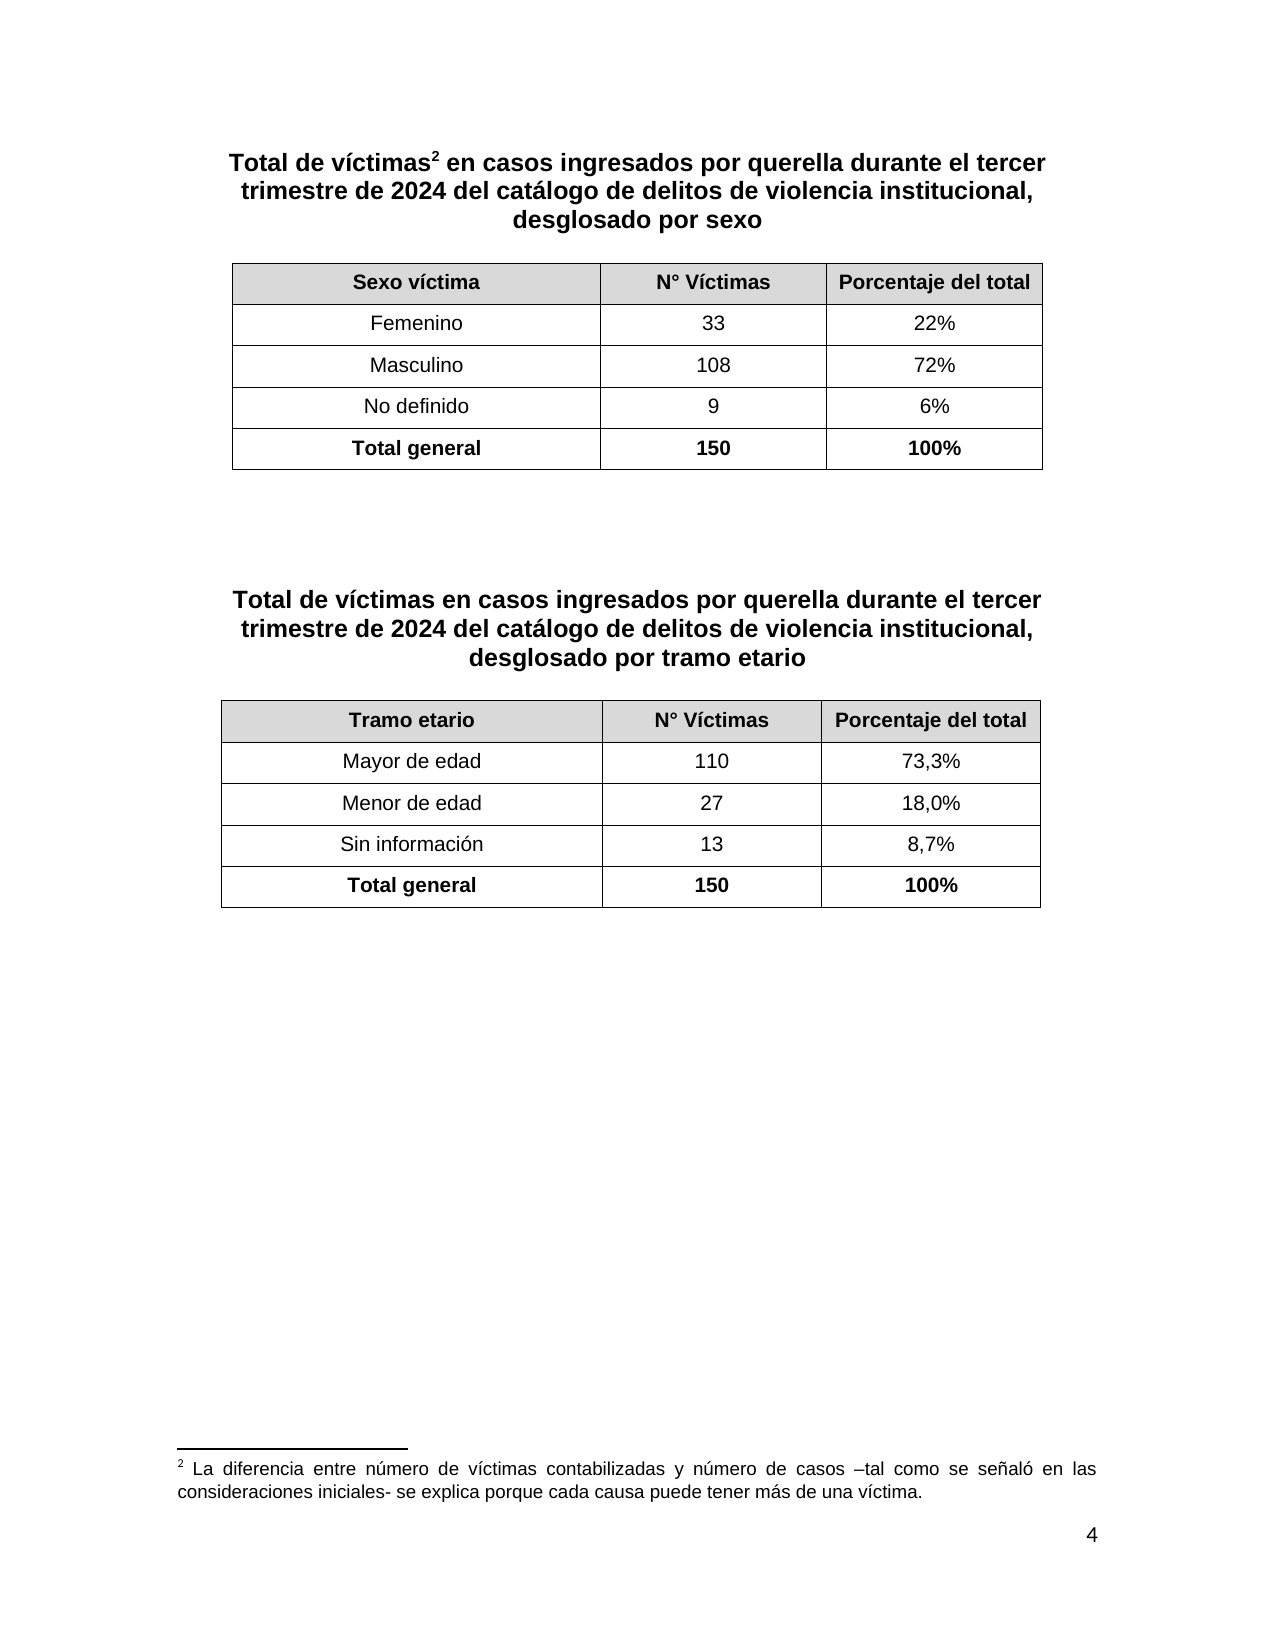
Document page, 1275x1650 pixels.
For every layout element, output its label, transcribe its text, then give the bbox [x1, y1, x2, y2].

table_cell 13 [603, 826, 821, 866]
table_cell No definido [233, 388, 600, 428]
table_cell Total general [233, 429, 600, 469]
table_cell 73,3% [822, 743, 1040, 783]
table_header N° Víctimas [601, 264, 826, 304]
text Total de víctimas en casos ingresados por querella durante el tercer trimestre de 2024 del catálogo de delitos de violencia institucional, desglosado por sexo [177, 148, 1098, 234]
table_header Porcentaje del total [827, 264, 1042, 304]
table_cell Masculino [233, 346, 600, 387]
table_header Sexo víctima [233, 264, 600, 304]
table_cell 100% [822, 867, 1040, 907]
table_cell 27 [603, 784, 821, 824]
table_cell 8,7% [822, 826, 1040, 866]
table_header Tramo etario [222, 701, 602, 742]
text Total de víctimas en casos ingresados por querella durante el tercer trimestre de 2024 del catálogo de delitos de violencia institucional, desglosado por tramo etario [177, 585, 1098, 672]
table_cell 33 [601, 305, 826, 345]
table_cell 100% [827, 429, 1042, 469]
table_cell 108 [601, 346, 826, 387]
table_cell 18,0% [822, 784, 1040, 824]
table_cell 150 [601, 429, 826, 469]
table_cell Sin información [222, 826, 602, 866]
table_cell 6% [827, 388, 1042, 428]
table_header Porcentaje del total [822, 701, 1040, 742]
table_cell 150 [603, 867, 821, 907]
table_cell 9 [601, 388, 826, 428]
table_header N° Víctimas [603, 701, 821, 742]
table_cell 110 [603, 743, 821, 783]
table_cell Mayor de edad [222, 743, 602, 783]
table_cell Femenino [233, 305, 600, 345]
table_cell Total general [222, 867, 602, 907]
table_cell 22% [827, 305, 1042, 345]
table_cell Menor de edad [222, 784, 602, 824]
table_cell 72% [827, 346, 1042, 387]
